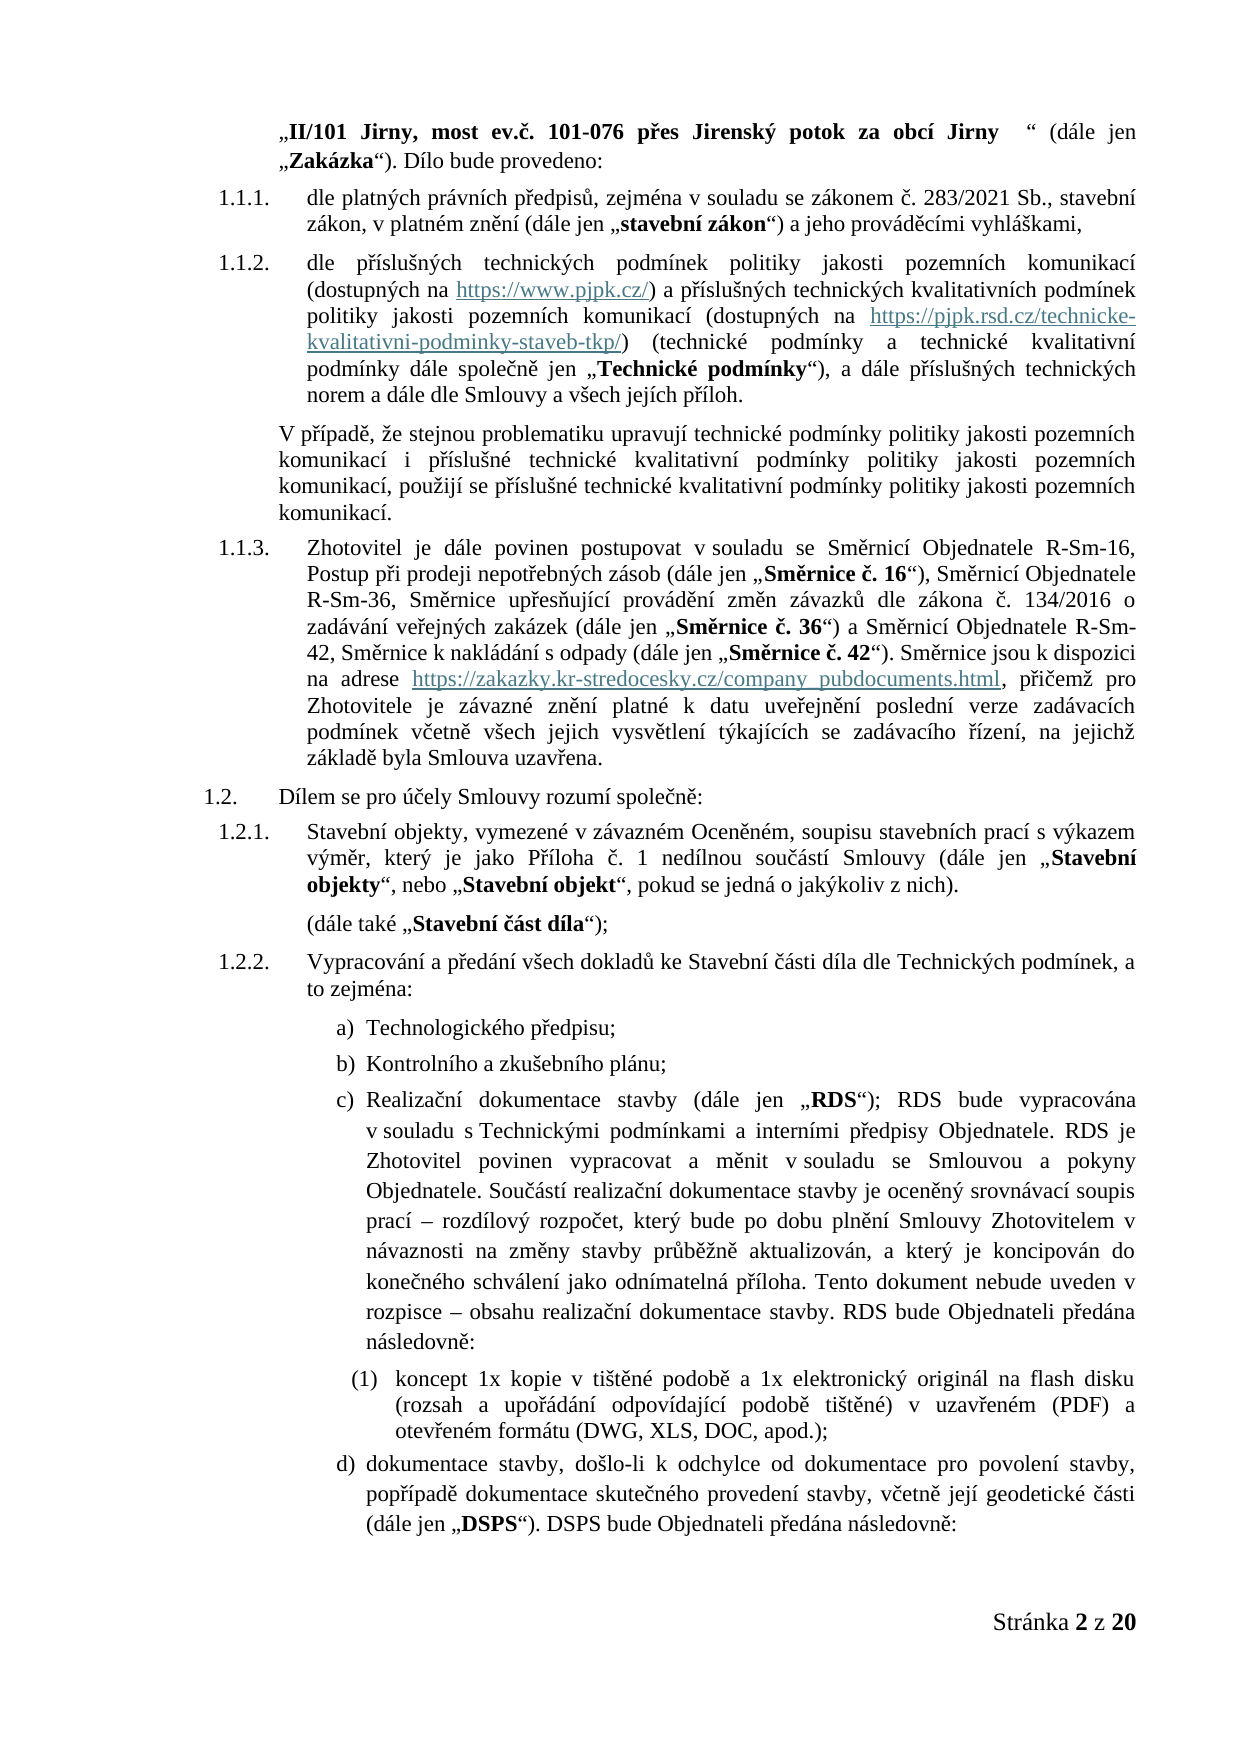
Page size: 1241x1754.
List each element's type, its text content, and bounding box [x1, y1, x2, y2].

subtitle Dílem se pro účely Smlouvy rozumí společně: [203, 783, 1136, 810]
subtitle Realizační dokumentace stavby (dále jen „RDS“); RDS bude vypracována v souladu s Technickými podmínkami a interními předpisy Objednatele. RDS je Zhotovitel povinen vypracovat a měnit v souladu se Smlouvou a pokyny Objednatele. Součástí realizační dokumentace stavby je oceněný srovnávací soupis prací – rozdílový rozpočet, který bude po dobu plnění Smlouvy Zhotovitelem v návaznosti na změny stavby průběžně aktualizován, a který je koncipován do konečného schválení jako odnímatelná příloha. Tento dokument nebude uveden v rozpisce – obsahu realizační dokumentace stavby. RDS bude Objednateli předána následovně: [336, 1087, 1136, 1354]
subtitle V případě, že stejnou problematiku upravují technické podmínky politiky jakosti pozemních komunikací i příslušné technické kvalitativní podmínky politiky jakosti pozemních komunikací, použijí se příslušné technické kvalitativní podmínky politiky jakosti pozemních komunikací. [278, 420, 1136, 525]
subtitle Zhotovitel je dále povinen postupovat v souladu se Směrnicí Objednatele R-Sm-16, Postup při prodeji nepotřebných zásob (dále jen „Směrnice č. 16“), Směrnicí Objednatele R-Sm-36, Směrnice upřesňující provádění změn závazků dle zákona č. 134/2016 o zadávání veřejných zakázek (dále jen „Směrnice č. 36“) a Směrnicí Objednatele R-Sm-42, Směrnice k nakládání s odpady (dále jen „Směrnice č. 42“). Směrnice jsou k dispozici na adrese https://zakazky.kr-stredocesky.cz/company_pubdocuments.html, přičemž pro Zhotovitele je závazné znění platné k datu uveřejnění poslední verze zadávacích podmínek včetně všech jejich vysvětlení týkajících se zadávacího řízení, na jejichž základě byla Smlouva uzavřena. [218, 534, 1136, 771]
subtitle Vypracování a předání všech dokladů ke Stavební části díla dle Technických podmínek, a to zejména: [218, 948, 1136, 1001]
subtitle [203, 118, 1136, 176]
subtitle dokumentace stavby, došlo-li k odchylce od dokumentace pro povolení stavby, popřípadě dokumentace skutečného provedení stavby, včetně její geodetické části (dále jen „DSPS“). DSPS bude Objednateli předána následovně: [336, 1450, 1136, 1537]
subtitle (dále také „Stavební část díla“); [307, 909, 1136, 936]
subtitle dle příslušných technických podmínek politiky jakosti pozemních komunikací (dostupných na https://www.pjpk.cz/) a příslušných technických kvalitativních podmínek politiky jakosti pozemních komunikací (dostupných na https://pjpk.rsd.cz/technicke-kvalitativni-podminky-staveb-tkp/) (technické podmínky a technické kvalitativní podmínky dále společně jen „Technické podmínky“), a dále příslušných technických norem a dále dle Smlouvy a všech jejích příloh. [218, 249, 1136, 407]
subtitle Stavební objekty, vymezené v závazném Oceněném, soupisu stavebních prací s výkazem výměr, který je jako Příloha č. 1 nedílnou součástí Smlouvy (dále jen „Stavební objekty“, nebo „Stavební objekt“, pokud se jedná o jakýkoliv z nich). [218, 818, 1136, 897]
subtitle dle platných právních předpisů, zejména v souladu se zákonem č. 283/2021 Sb., stavební zákon, v platném znění (dále jen „stavební zákon“) a jeho prováděcími vyhláškami, [218, 184, 1136, 237]
subtitle Kontrolního a zkušebního plánu; [336, 1050, 1136, 1076]
subtitle Technologického předpisu; [336, 1014, 1136, 1040]
